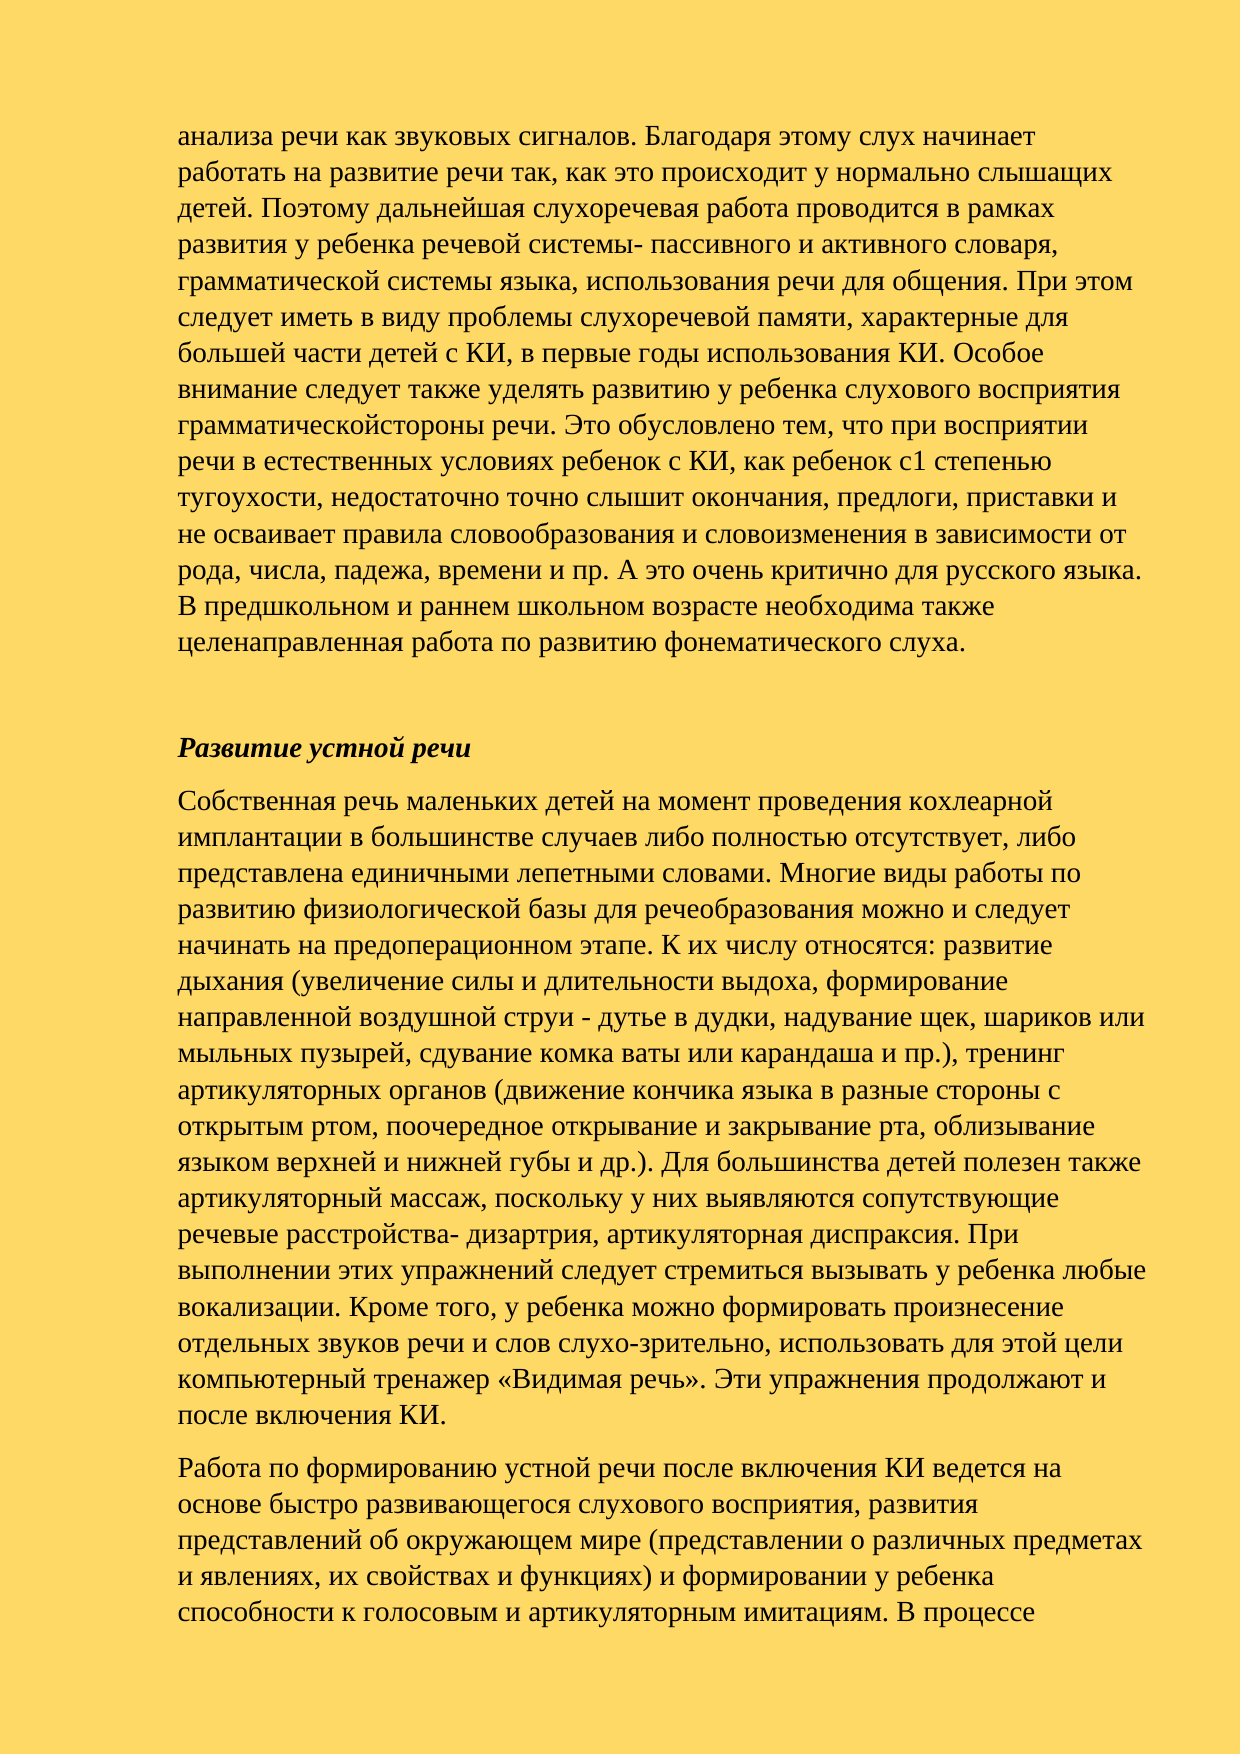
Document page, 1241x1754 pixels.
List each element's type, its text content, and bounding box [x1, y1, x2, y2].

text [177, 118, 1152, 658]
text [177, 1450, 1152, 1628]
text Развитие устной речи [177, 730, 1152, 763]
text Собственная речь маленьких детей на момент проведения кохлеарной имплантации в большинстве случаев либо полностью отсутствует, либо представлена единичными лепетными словами. Многие виды работы по развитию физиологической базы для речеобразования можно и следует начинать на предоперационном этапе. К их числу относятся: развитие дыхания (увеличение силы и длительности выдоха, формирование направленной воздушной струи - дутье в дудки, надувание щек, шариков или мыльных пузырей, сдувание комка ваты или карандаша и пр.), тренинг артикуляторных органов (движение кончика языка в разные стороны с открытым ртом, поочередное открывание и закрывание рта, облизывание языком верхней и нижней губы и др.). Для большинства детей полезен также артикуляторный массаж, поскольку у них выявляются сопутствующие речевые расстройства- дизартрия, артикуляторная диспраксия. При выполнении этих упражнений следует стремиться вызывать у ребенка любые вокализации. Кроме того, у ребенка можно формировать произнесение отдельных звуков речи и слов слухо-зрительно, использовать для этой цели компьютерный тренажер «Видимая речь». Эти упражнения продолжают и после включения КИ. [177, 783, 1152, 1431]
